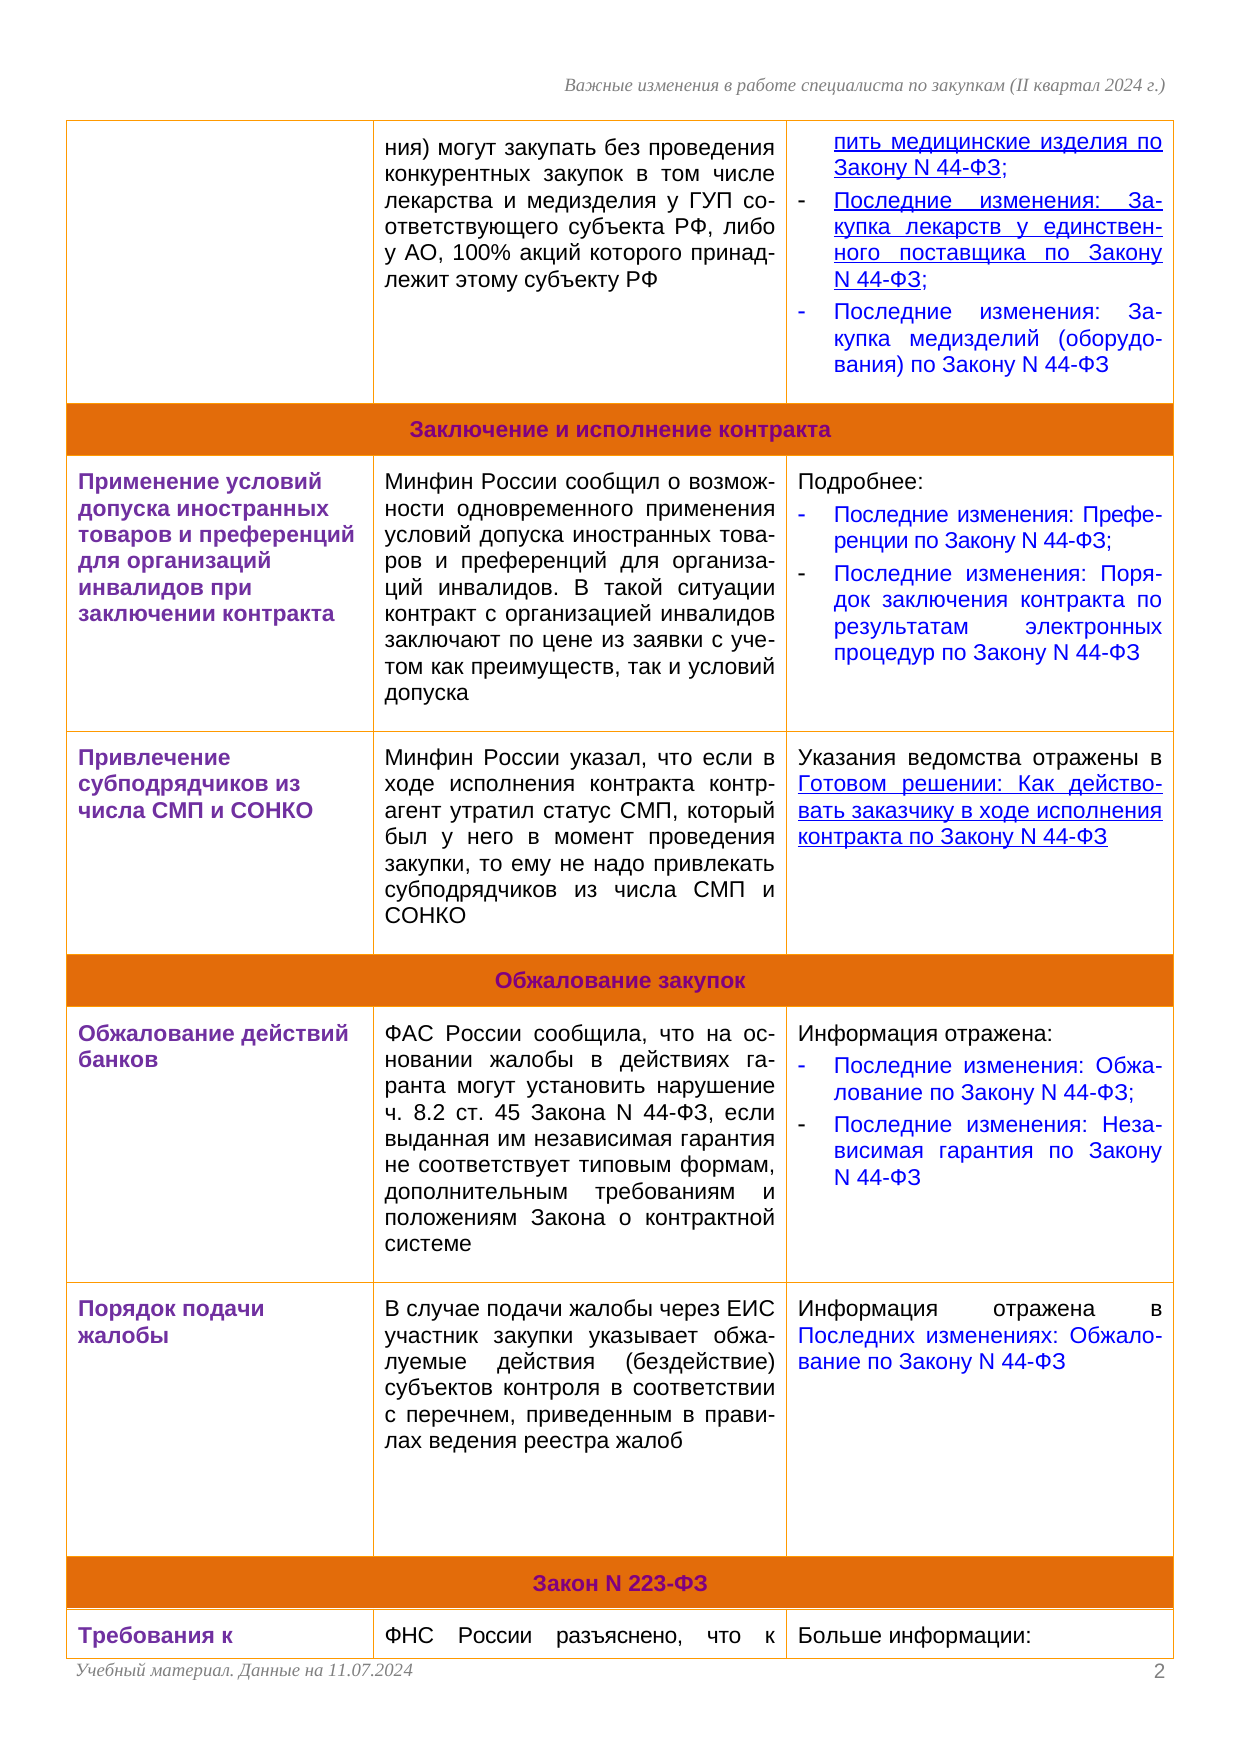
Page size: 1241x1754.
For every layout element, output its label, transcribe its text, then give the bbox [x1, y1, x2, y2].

table_cell Информация отражена в Последних изменениях: Обжалование по Закону N 44-ФЗ [787, 1283, 1173, 1556]
table_cell Информация отражена: Последние изменения: Обжалование по Закону N 44-ФЗ; Последние изменения: Независимая гарантия по Закону N 44-ФЗ [787, 1007, 1173, 1282]
table_cell Применение условий допуска иностранных товаров и преференций для организаций инвалидов при заключении контракта [67, 456, 373, 731]
table_cell Заключение и исполнение контракта [67, 404, 1173, 455]
table_cell В случае подачи жалобы через ЕИС участник закупки указывает обжалуемые действия (бездействие) субъектов контроля в соответствии с перечнем, приведенным в правилах ведения реестра жалоб [374, 1283, 786, 1556]
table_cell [787, 121, 1173, 402]
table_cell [67, 1610, 373, 1657]
table_cell ФАС России сообщила, что на основании жалобы в действиях гаранта могут установить нарушение ч. 8.2 ст. 45 Закона N 44-ФЗ, если выданная им независимая гарантия не соответствует типовым формам, дополнительным требованиям и положениям Закона о контрактной системе [374, 1007, 786, 1282]
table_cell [374, 121, 786, 402]
table_cell Привлечение субподрядчиков из числа СМП и СОНКО [67, 732, 373, 953]
table_cell Указания ведомства отражены в Готовом решении: Как действовать заказчику в ходе исполнения контракта по Закону N 44-ФЗ [787, 732, 1173, 953]
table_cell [787, 1610, 1173, 1657]
table_cell Минфин России указал, что если в ходе исполнения контракта контрагент утратил статус СМП, который был у него в момент проведения закупки, то ему не надо привлекать субподрядчиков из числа СМП и СОНКО [374, 732, 786, 953]
table_cell Подробнее: Последние изменения: Преференции по Закону N 44-ФЗ; Последние изменения: Порядок заключения контракта по результатам электронных процедур по Закону N 44-ФЗ [787, 456, 1173, 731]
table_cell Закон N 223-ФЗ [67, 1557, 1173, 1608]
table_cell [374, 1610, 786, 1657]
table_cell Обжалование закупок [67, 955, 1173, 1006]
table_cell Обжалование действий банков [67, 1007, 373, 1282]
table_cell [67, 121, 373, 402]
table_cell Порядок подачи жалобы [67, 1283, 373, 1556]
table_cell Минфин России сообщил о возможности одновременного применения условий допуска иностранных товаров и преференций для организаций инвалидов. В такой ситуации контракт с организацией инвалидов заключают по цене из заявки с учетом как преимуществ, так и условий допуска [374, 456, 786, 731]
